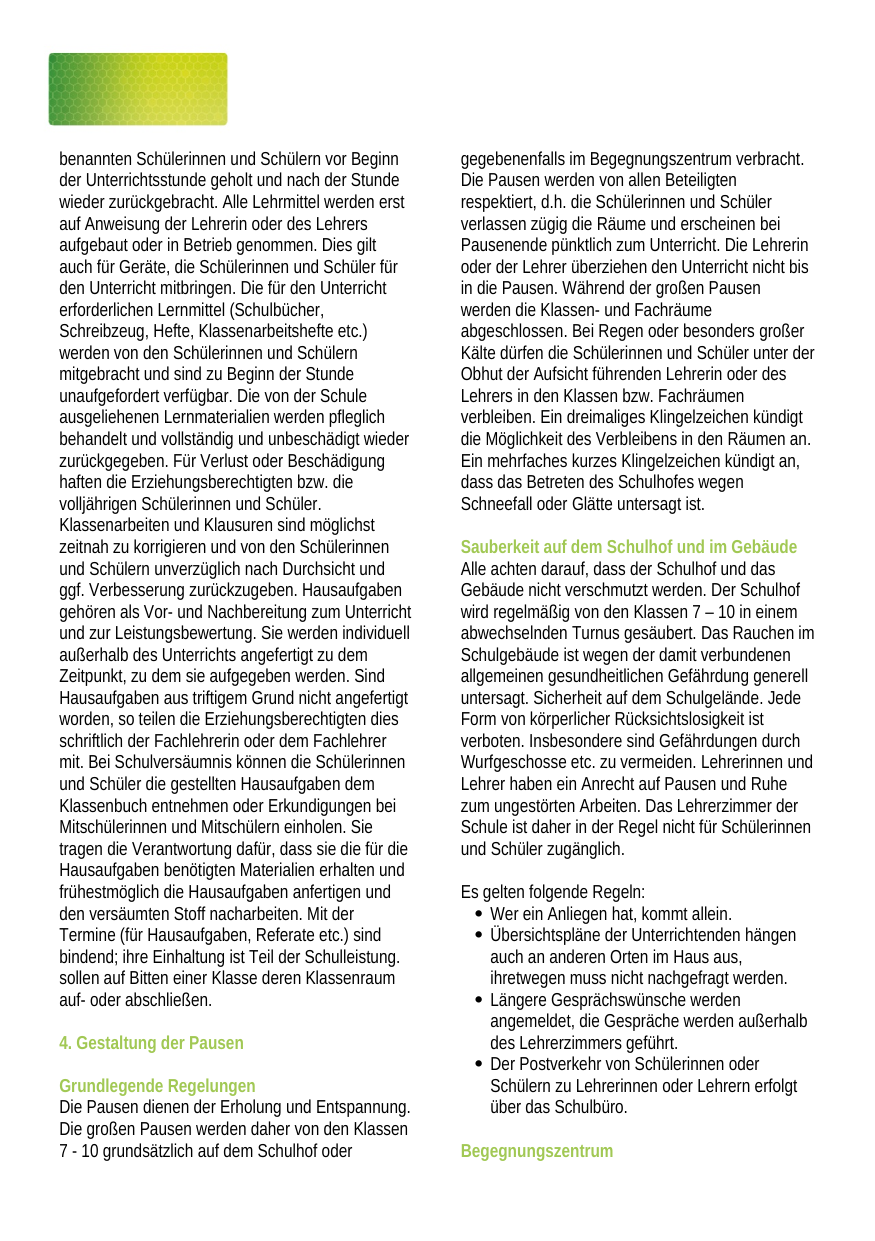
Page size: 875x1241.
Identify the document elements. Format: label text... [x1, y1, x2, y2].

text Begegnungszentrum [461, 1139, 815, 1161]
text Grundlegende Regelungen [59, 1075, 413, 1096]
text Alle achten darauf, dass der Schulhof und das Gebäude nicht verschmutzt werden. Der Schulhof wird regelmäßig von den Klassen 7 – 10 in einem abwechselnden Turnus gesäubert. Das Rauchen im Schulgebäude ist wegen der damit verbundenen allgemeinen gesundheitlichen Gefährdung generell untersagt. Sicherheit auf dem Schulgelände. Jede Form von körperlicher Rücksichtslosigkeit ist verboten. Insbesondere sind Gefährdungen durch Wurfgeschosse etc. zu vermeiden. Lehrerinnen und Lehrer haben ein Anrecht auf Pausen und Ruhe zum ungestörten Arbeiten. Das Lehrerzimmer der Schule ist daher in der Regel nicht für Schülerinnen und Schüler zugänglich. [461, 557, 815, 859]
list Der Postverkehr von Schülerinnen oder Schülern zu Lehrerinnen oder Lehrern erfolgt über das Schulbüro. [475, 1053, 815, 1118]
list Übersichtspläne der Unterrichtenden hängen auch an anderen Orten im Haus aus, ihretwegen muss nicht nachgefragt werden. [475, 924, 815, 989]
text Die Pausen dienen der Erholung und Entspannung. Die großen Pausen werden daher von den Klassen 7 - 10 grundsätzlich auf dem Schulhof oder gegebenenfalls im Begegnungszentrum verbracht. Die Pausen werden von allen Beteiligten respektiert, d.h. die Schülerinnen und Schüler verlassen zügig die Räume und erscheinen bei Pausenende pünktlich zum Unterricht. Die Lehrerin oder der Lehrer überziehen den Unterricht nicht bis in die Pausen. Während der großen Pausen werden die Klassen- und Fachräume abgeschlossen. Bei Regen oder besonders großer Kälte dürfen die Schülerinnen und Schüler unter der Obhut der Aufsicht führenden Lehrerin oder des Lehrers in den Klassen bzw. Fachräumen verbleiben. Ein dreimaliges Klingelzeichen kündigt die Möglichkeit des Verbleibens in den Räumen an. Ein mehrfaches kurzes Klingelzeichen kündigt an, dass das Betreten des Schulhofes wegen Schneefall oder Glätte untersagt ist. [461, 148, 815, 514]
text Sauberkeit auf dem Schulhof und im Gebäude [461, 536, 815, 557]
picture [0, 1, 874, 134]
list Wer ein Anliegen hat, kommt allein. [475, 902, 815, 924]
text 4. Gestaltung der Pausen [59, 1032, 413, 1053]
text Es gelten folgende Regeln: [461, 881, 815, 902]
list Längere Gesprächswünsche werden angemeldet, die Gespräche werden außerhalb des Lehrerzimmers geführt. [475, 989, 815, 1053]
